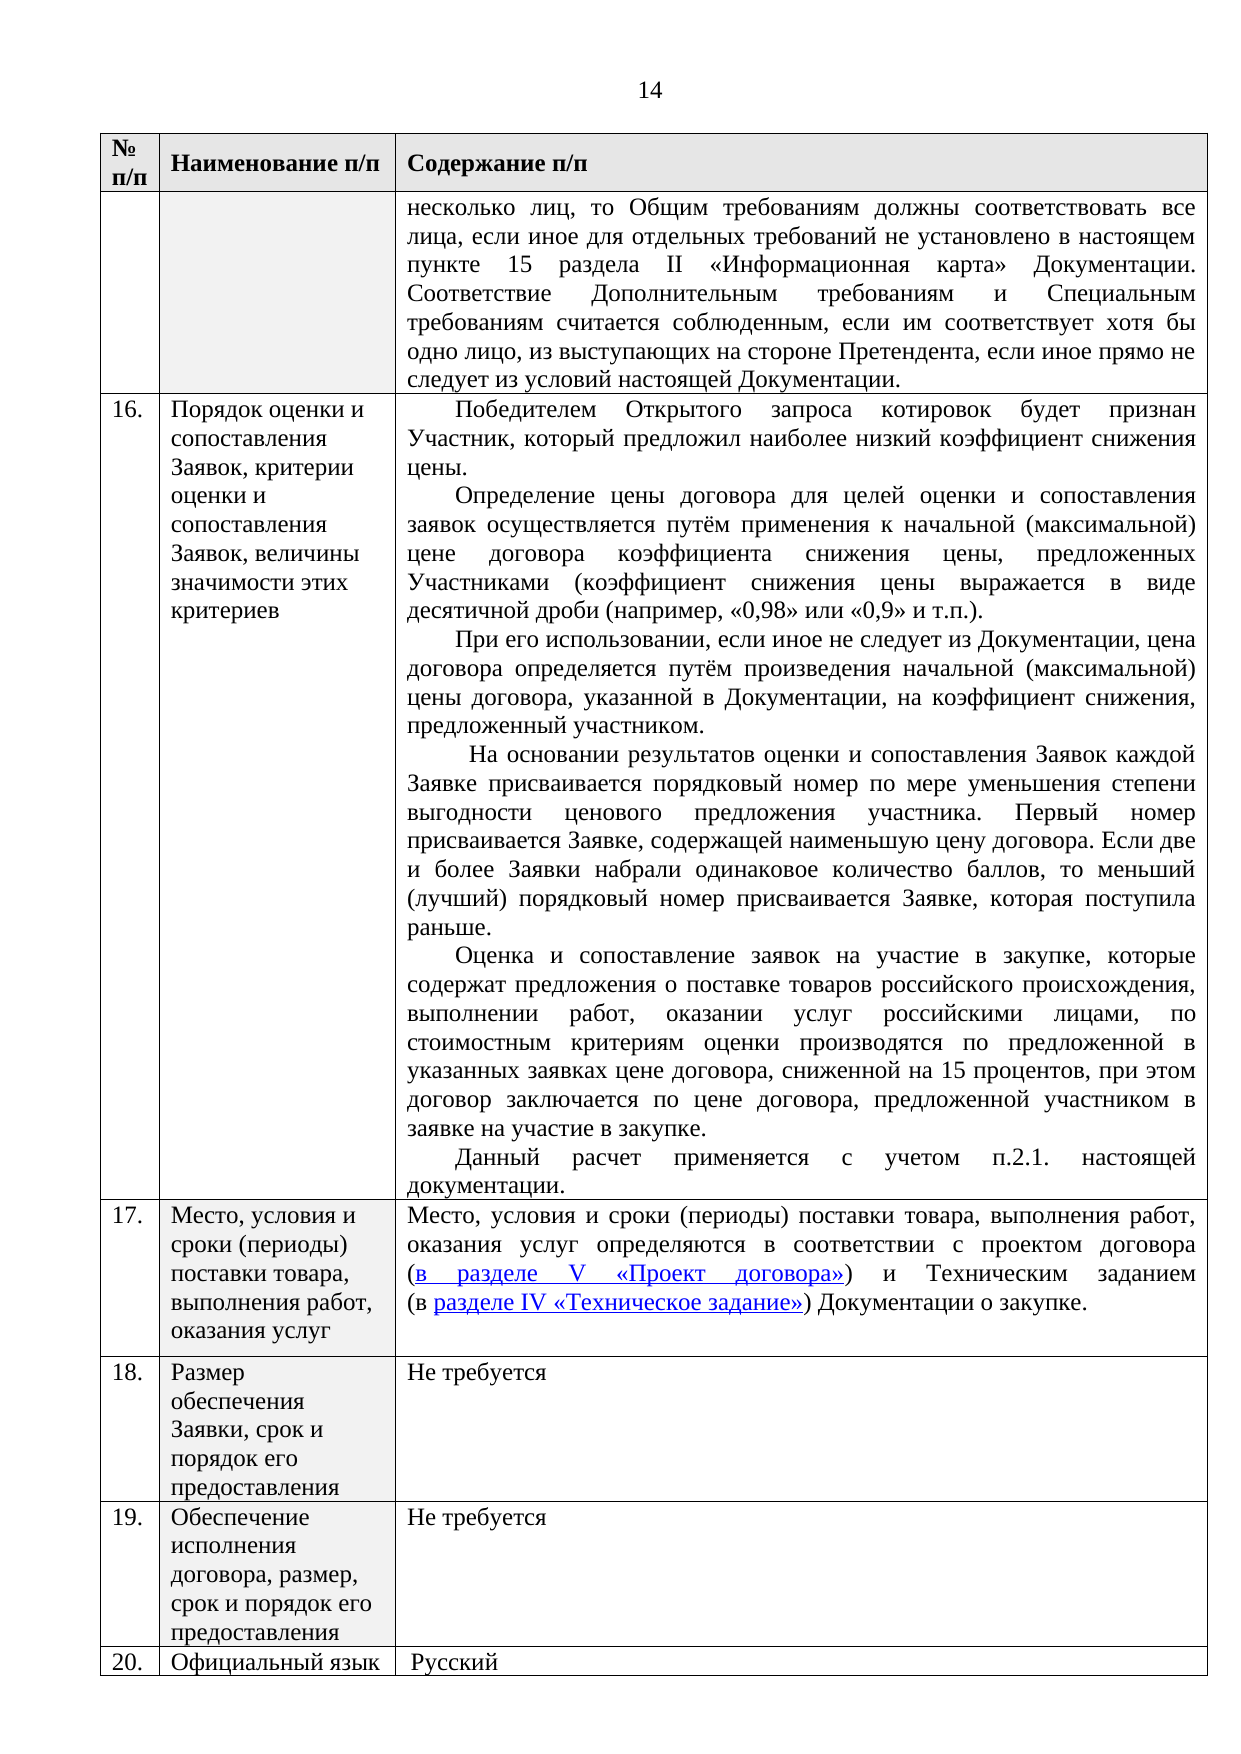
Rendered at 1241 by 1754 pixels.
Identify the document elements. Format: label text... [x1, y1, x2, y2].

table_cell [101, 192, 159, 393]
table_cell Обеспечение исполнения договора, размер, срок и порядок его предоставления [160, 1502, 395, 1646]
table_header № п/п [101, 134, 159, 191]
table_cell [101, 1357, 159, 1501]
table_header Содержание п/п [396, 134, 1207, 191]
table_header Наименование п/п [160, 134, 395, 191]
table_cell Официальный язык закупки [160, 1647, 395, 1675]
table_cell Победителем Открытого запроса котировок будет признан Участник, который предложил наиболее низкий коэффициент снижения цены. Определение цены договора для целей оценки и сопоставления заявок осуществляется путём применения к начальной (максимальной) цене договора коэффициента снижения цены, предложенных Участниками (коэффициент снижения цены выражается в виде десятичной дроби (например, «0,98» или «0,9» и т.п.). При его использовании, если иное не следует из Документации, цена договора определяется путём произведения начальной (максимальной) цены договора, указанной в Документации, на коэффициент снижения, предложенный участником. На основании результатов оценки и сопоставления Заявок каждой Заявке присваивается порядковый номер по мере уменьшения степени выгодности ценового предложения участника. Первый номер присваивается Заявке, содержащей наименьшую цену договора. Если две и более Заявки набрали одинаковое количество баллов, то меньший (лучший) порядковый номер присваивается Заявке, которая поступила раньше. Оценка и сопоставление заявок на участие в закупке, которые содержат предложения о поставке товаров российского происхождения, выполнении работ, оказании услуг российскими лицами, по стоимостным критериям оценки производятся по предложенной в указанных заявках цене договора, сниженной на 15 процентов, при этом договор заключается по цене договора, предложенной участником в заявке на участие в закупке. Данный расчет применяется с учетом п.2.1. настоящей документации. [396, 394, 1207, 1199]
table_cell Русский [396, 1647, 1207, 1675]
table_cell Место, условия и сроки (периоды) поставки товара, выполнения работ, оказания услуг определяются в соответствии с проектом договора (в разделе V «Проект договора») и Техническим заданием (в разделе IV «Техническое задание») Документации о закупке. [396, 1200, 1207, 1356]
table_cell [101, 1647, 159, 1675]
table_cell [101, 1502, 159, 1646]
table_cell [396, 192, 1207, 393]
table_cell Не требуется [396, 1502, 1207, 1646]
table_cell [101, 1200, 159, 1356]
table_cell Порядок оценки и сопоставления Заявок, критерии оценки и сопоставления Заявок, величины значимости этих критериев [160, 394, 395, 1199]
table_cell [160, 192, 395, 393]
table_cell [101, 394, 159, 1199]
table_cell Размер обеспечения Заявки, срок и порядок его предоставления [160, 1357, 395, 1501]
table_cell Место, условия и сроки (периоды) поставки товара, выполнения работ, оказания услуг [160, 1200, 395, 1356]
table_cell Не требуется [396, 1357, 1207, 1501]
